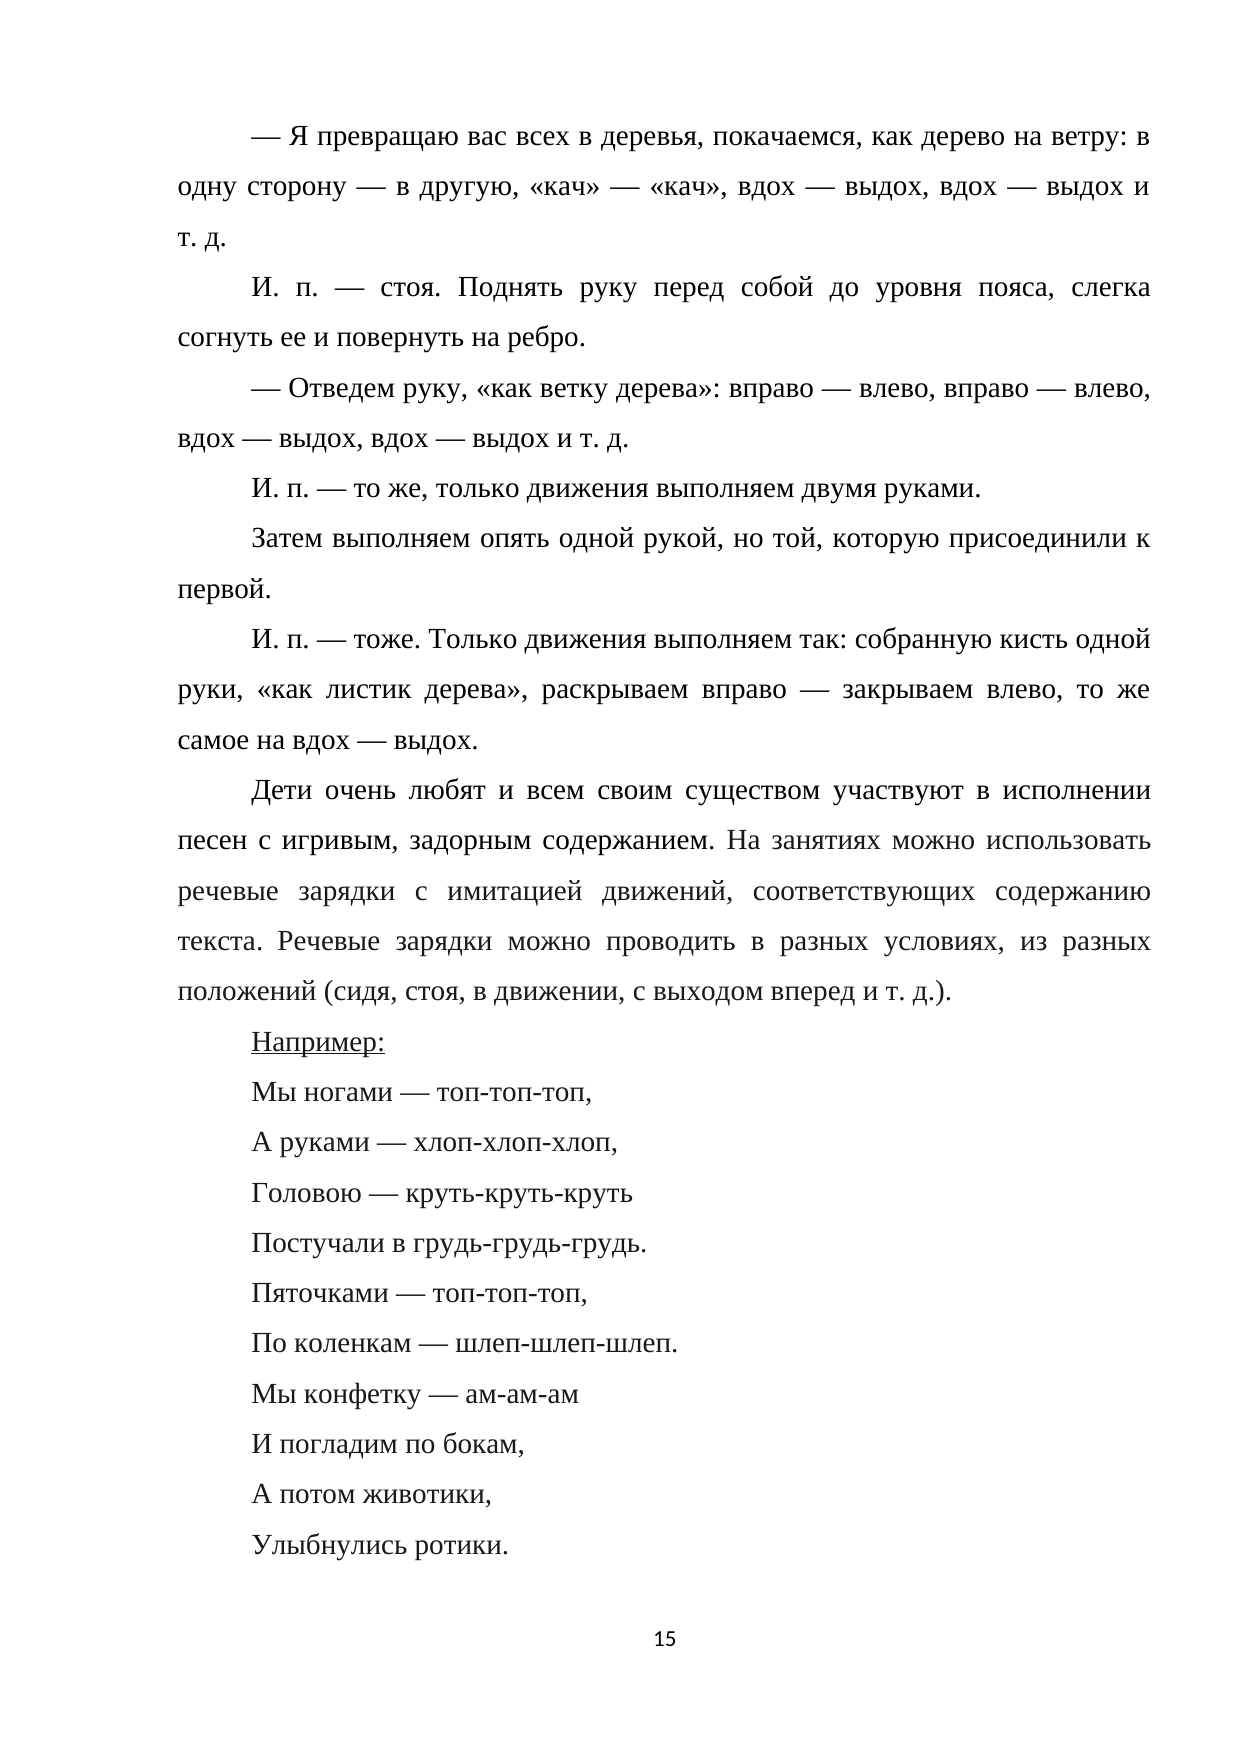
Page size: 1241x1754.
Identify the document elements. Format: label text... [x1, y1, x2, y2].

text По коленкам — шлеп-шлеп-шлеп. [177, 1326, 1152, 1359]
text Например: [177, 1024, 1152, 1057]
text И. п. — стоя. Поднять руку перед собой до уровня пояса, слегка согнуть ее и повернуть на ребро. [177, 269, 1152, 353]
text Затем выполняем опять одной рукой, но той, которую присоединили к первой. [177, 521, 1152, 604]
text И. п. — то же, только движения выполняем двумя руками. [177, 470, 1152, 504]
text А потом животики, [177, 1477, 1152, 1510]
text Мы конфетку — ам-ам-ам [177, 1376, 1152, 1409]
text Пяточками — топ-топ-топ, [177, 1275, 1152, 1309]
text Мы ногами — топ-топ-топ, [177, 1074, 1152, 1108]
text — Отведем руку, «как ветку дерева»: вправо — влево, вправо — влево, вдох — выдох, вдох — выдох и т. д. [177, 370, 1152, 453]
text А руками — хлоп-хлоп-хлоп, [177, 1124, 1152, 1158]
text Дети очень любят и всем своим существом участвуют в исполнении песен с игривым, задорным содержанием. На занятиях можно использовать речевые зарядки с имитацией движений, соответствующих содержанию текста. Речевые зарядки можно проводить в разных условиях, из разных положений (сидя, стоя, в движении, с выходом вперед и т. д.). [177, 772, 1152, 1007]
text Головою — круть-круть-круть [177, 1175, 1152, 1208]
text Постучали в грудь-грудь-грудь. [177, 1225, 1152, 1258]
text Улыбнулись ротики. [177, 1527, 1152, 1560]
text И погладим по бокам, [177, 1426, 1152, 1460]
text И. п. — тоже. Только движения выполняем так: собранную кисть одной руки, «как листик дерева», раскрываем вправо — закрываем влево, то же самое на вдох — выдох. [177, 621, 1152, 755]
text — Я превращаю вас всех в деревья, покачаемся, как дерево на ветру: в одну сторону — в другую, «кач» — «кач», вдох — выдох, вдох — выдох и т. д. [177, 118, 1152, 252]
